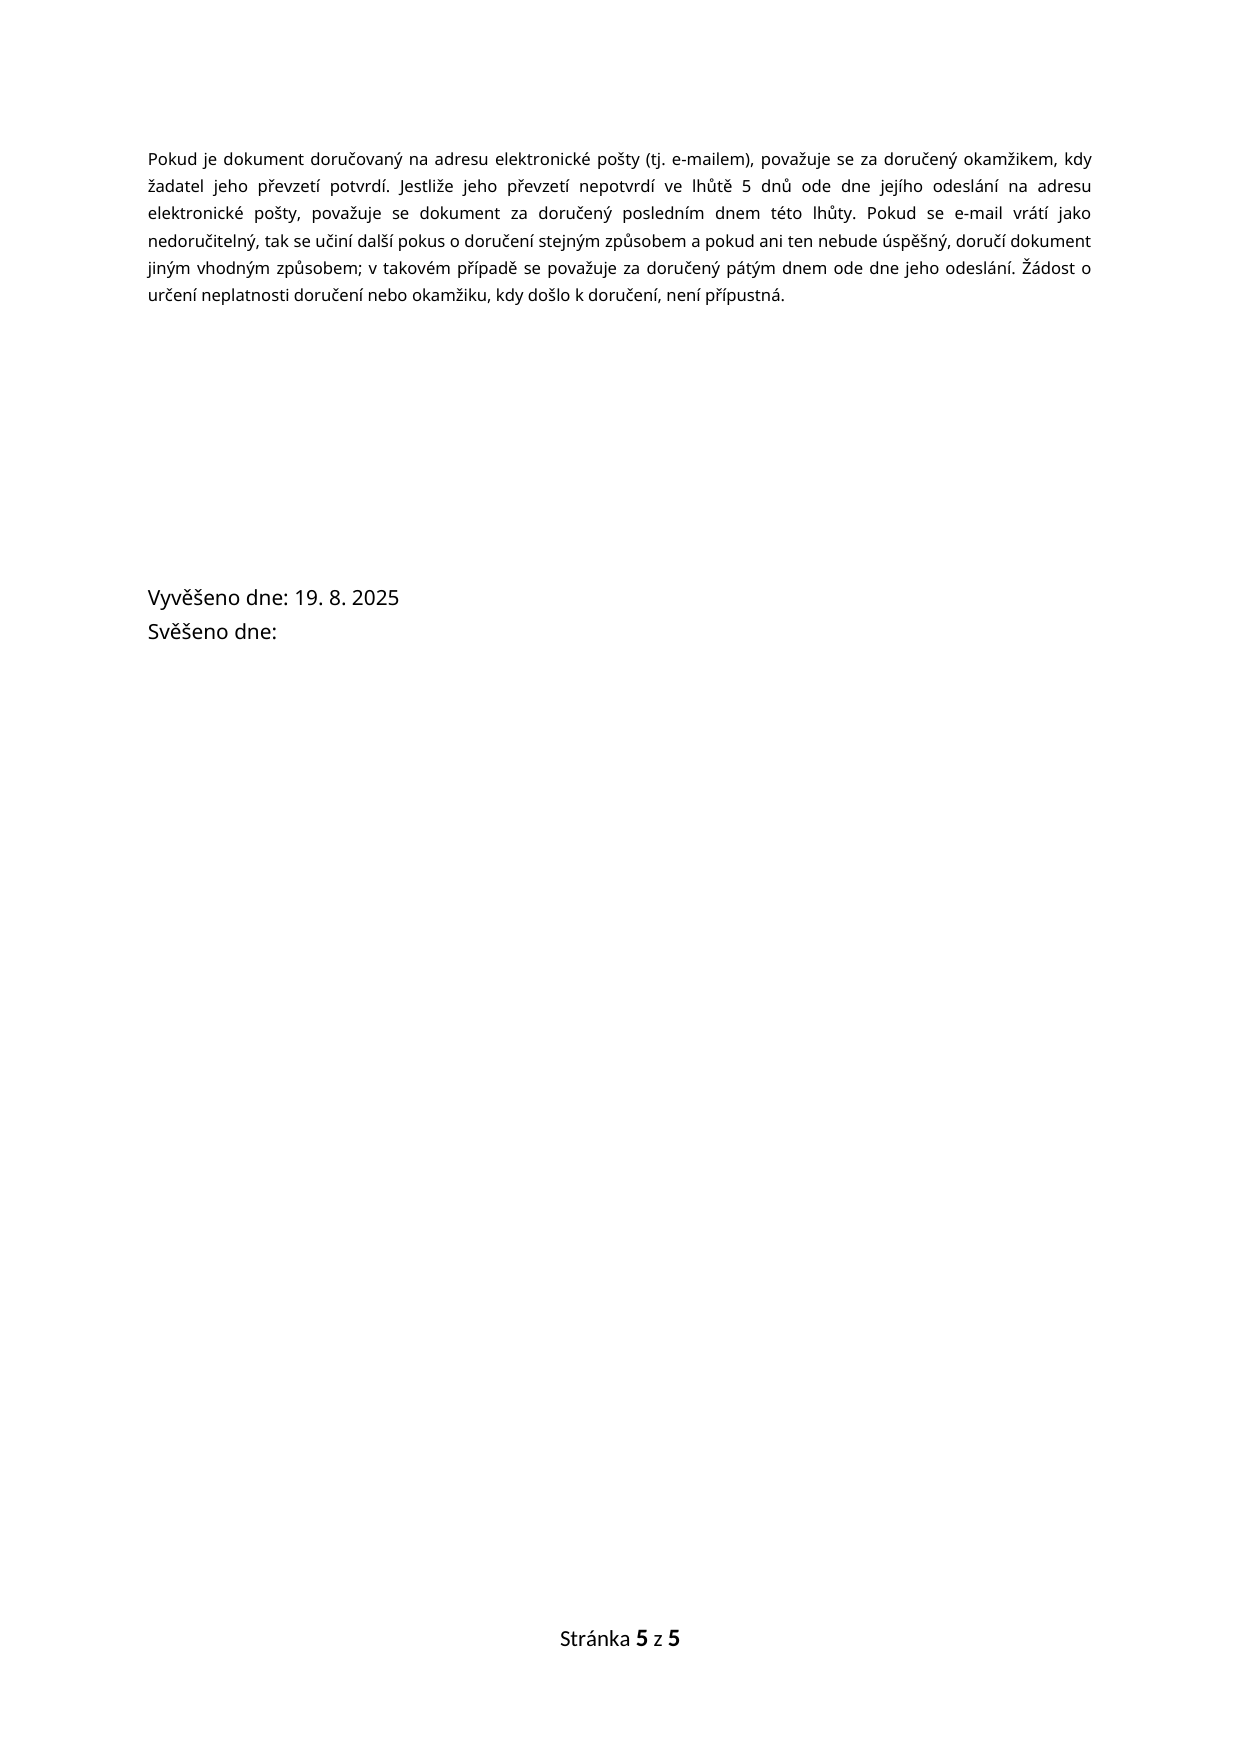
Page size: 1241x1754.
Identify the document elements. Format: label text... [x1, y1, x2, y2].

text Pokud je dokument doručovaný na adresu elektronické pošty (tj. e-mailem), považuje se za doručený okamžikem, kdy žadatel jeho převzetí potvrdí. Jestliže jeho převzetí nepotvrdí ve lhůtě 5 dnů ode dne jejího odeslání na adresu elektronické pošty, považuje se dokument za doručený posledním dnem této lhůty. Pokud se e-mail vrátí jako nedoručitelný, tak se učiní další pokus o doručení stejným způsobem a pokud ani ten nebude úspěšný, doručí dokument jiným vhodným způsobem; v takovém případě se považuje za doručený pátým dnem ode dne jeho odeslání. Žádost o určení neplatnosti doručení nebo okamžiku, kdy došlo k doručení, není přípustná. [148, 148, 1093, 306]
text Vyvěšeno dne: 19. 8. 2025 [148, 583, 1093, 612]
text Svěšeno dne: [148, 617, 1093, 646]
